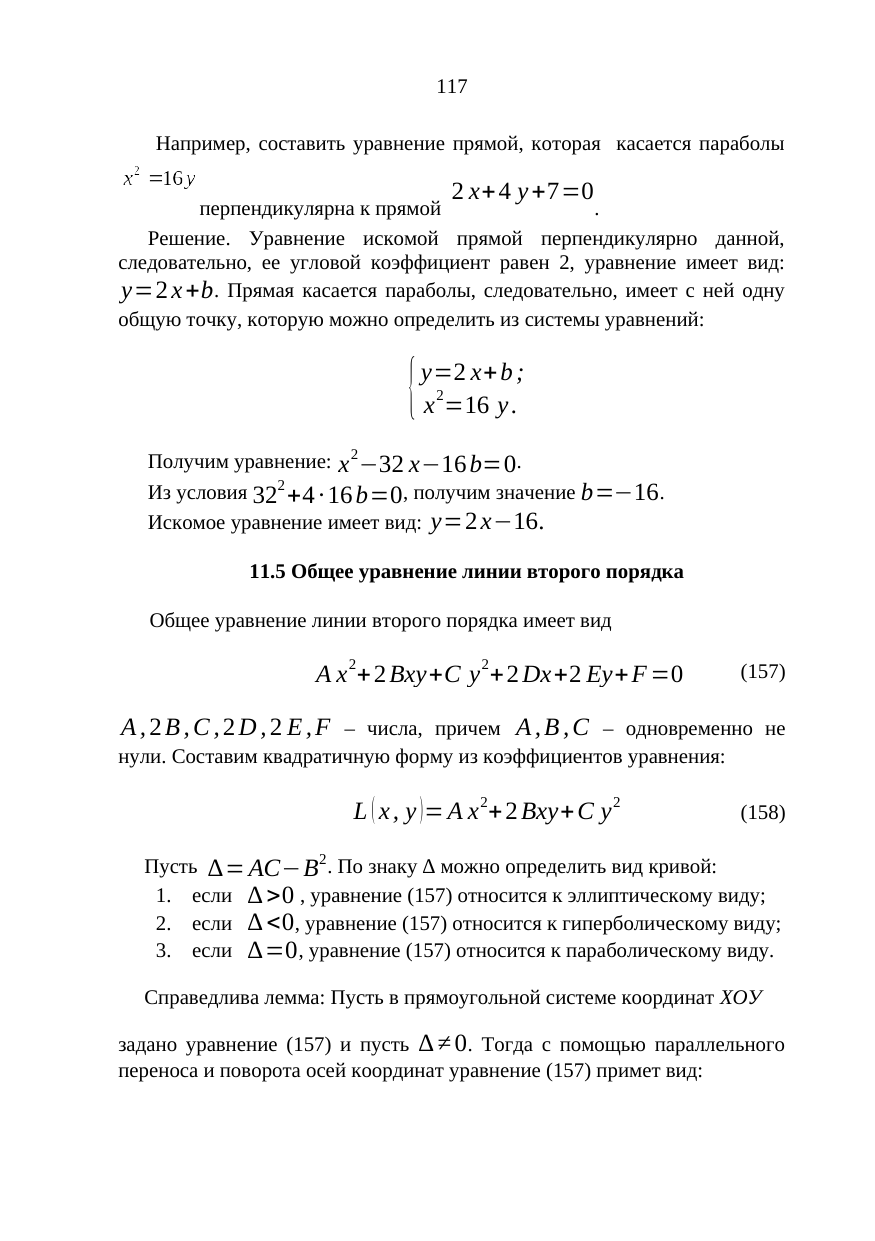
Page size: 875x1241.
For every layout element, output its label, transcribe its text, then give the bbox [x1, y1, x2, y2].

list Решение. Уравнение искомой прямой перпендикулярно данной, следовательно, ее угловой коэффициент равен 2, уравнение имеет вид: . Прямая касается параболы, следовательно, имеет с ней одну общую точку, которую можно определить из системы уравнений: [118, 226, 785, 331]
list если , уравнение (157) относится к гиперболическому виду; [118, 909, 785, 937]
list если , уравнение (157) относится к эллиптическому виду; [118, 881, 785, 909]
text Пусть . По знаку ∆ можно определить вид кривой: [118, 850, 785, 881]
list – числа, причем – одновременно не нули. Составим квадратичную форму из коэффициентов уравнения: [118, 711, 785, 768]
list Общее уравнение линии второго порядка имеет вид [118, 608, 785, 632]
list 11.5 Общее уравнение линии второго порядка [148, 559, 785, 583]
list Искомое уравнение имеет вид: [118, 508, 785, 535]
list задано уравнение (157) и пусть . Тогда с помощью параллельного переноса и поворота осей координат уравнение (157) примет вид: [118, 1030, 785, 1082]
text Справедлива лемма: Пусть в прямоугольной системе координат ХОУ [118, 985, 785, 1009]
list Например, составить уравнение прямой, которая касается параболы перпендикулярна к прямой . [118, 131, 785, 222]
list (158) [148, 793, 785, 826]
list (157) [118, 656, 785, 687]
list Из условия , получим значение . [118, 477, 785, 508]
list Получим уравнение: . [118, 446, 785, 477]
list если , уравнение (157) относится к параболическому виду. [118, 937, 785, 964]
